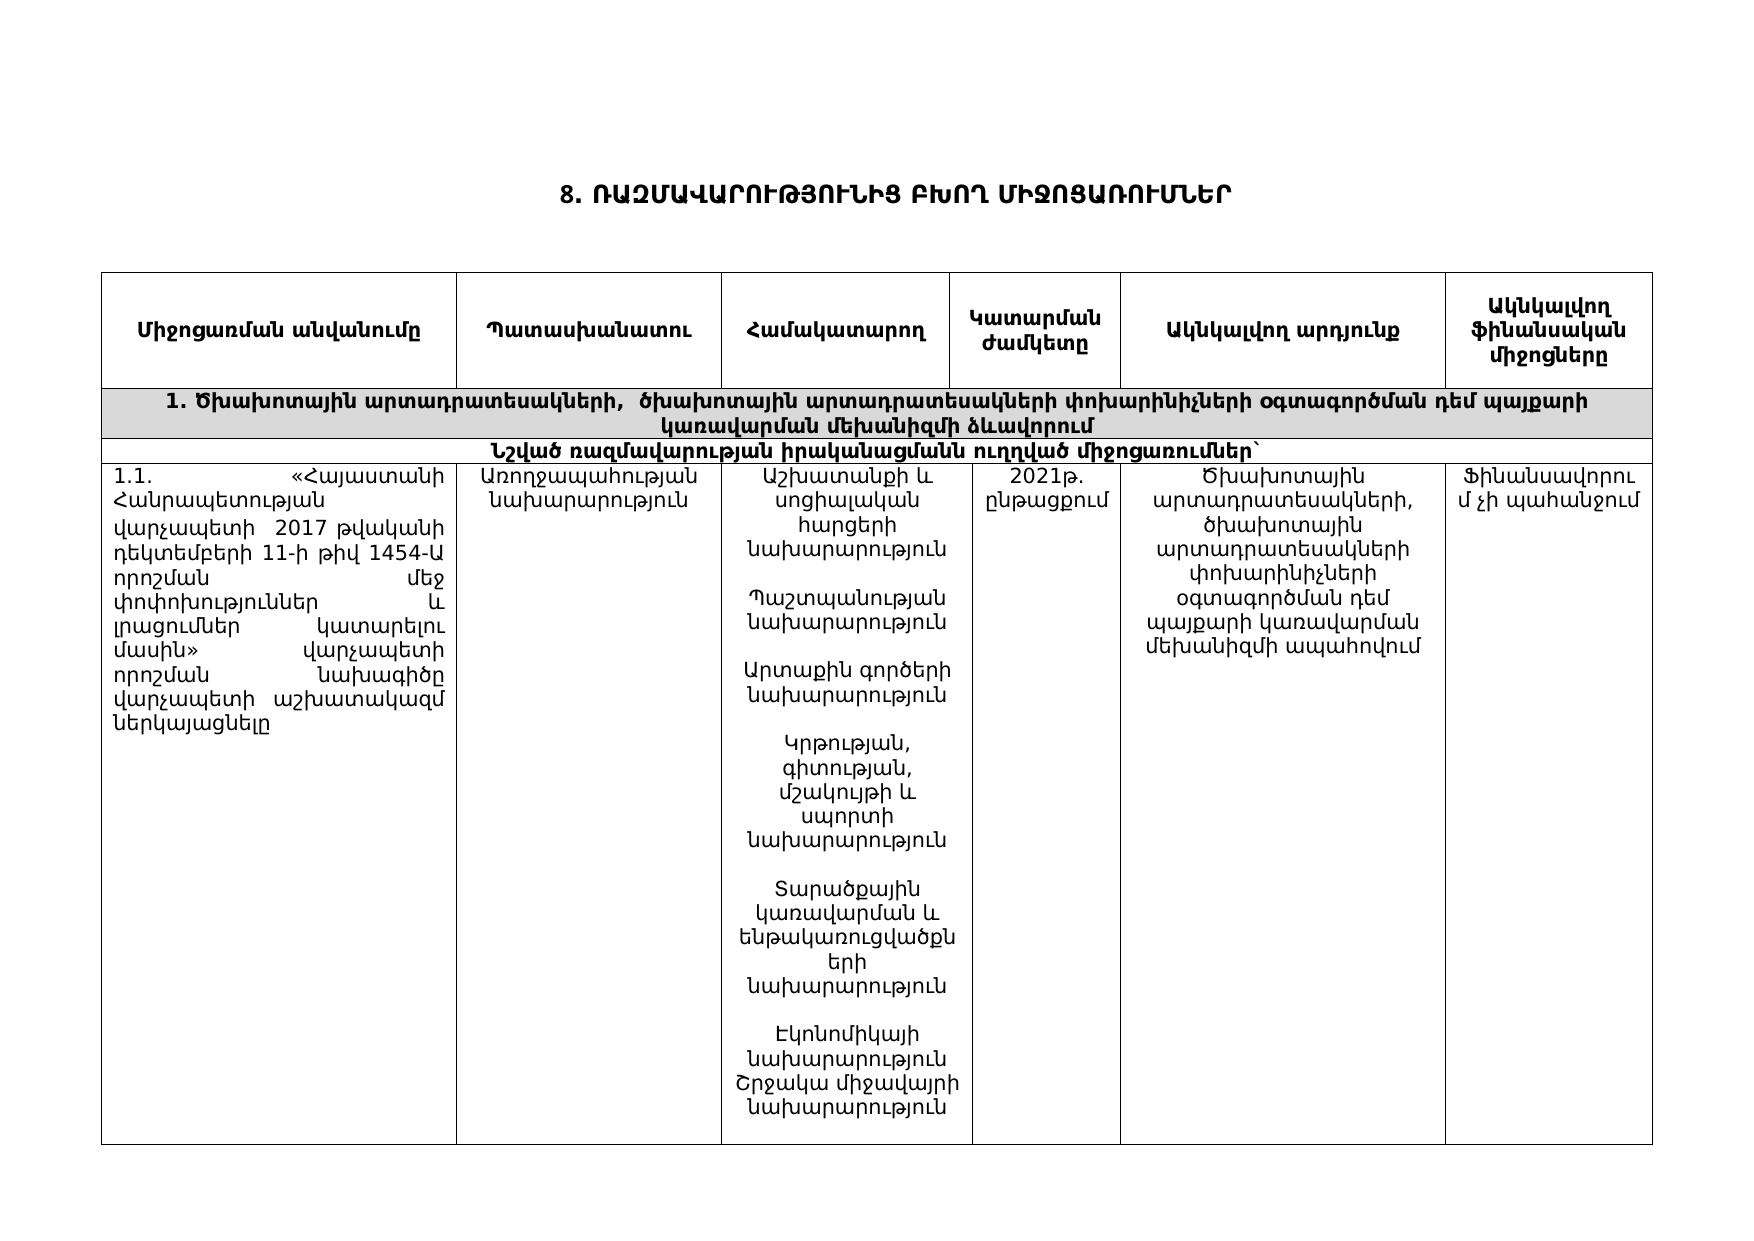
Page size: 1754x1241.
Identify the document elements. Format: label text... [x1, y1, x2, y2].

table_header Ակնկալվող ֆինանսական միջոցները [1446, 273, 1652, 388]
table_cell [1446, 464, 1652, 1144]
table_header Ակնկալվող արդյունք [1121, 273, 1445, 388]
table_cell 1. Ծխախոտային արտադրատեսակների, ծխախոտային արտադրատեսակների փոխարինիչների օգտագործման դեմ պայքարի կառավարման մեխանիզմի ձևավորում [102, 389, 1652, 438]
table_header Պատասխանատու [457, 273, 721, 388]
table_header Համակատարող [722, 273, 949, 388]
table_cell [457, 464, 721, 1144]
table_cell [102, 464, 456, 1144]
text 8. ՌԱԶՄԱՎԱՐՈՒԹՅՈՒՆԻՑ ԲԽՈՂ ՄԻՋՈՑԱՌՈՒՄՆԵՐ [118, 177, 1636, 211]
table_cell Նշված ռազմավարության իրականացմանն ուղղված միջոցառումներ` [102, 439, 1652, 463]
table_header Միջոցառման անվանումը [102, 273, 456, 388]
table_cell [1121, 464, 1445, 1144]
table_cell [722, 464, 972, 1144]
table_cell 2021թ. ընթացքում [973, 464, 1120, 1144]
table_header Կատարման ժամկետը [950, 273, 1120, 388]
